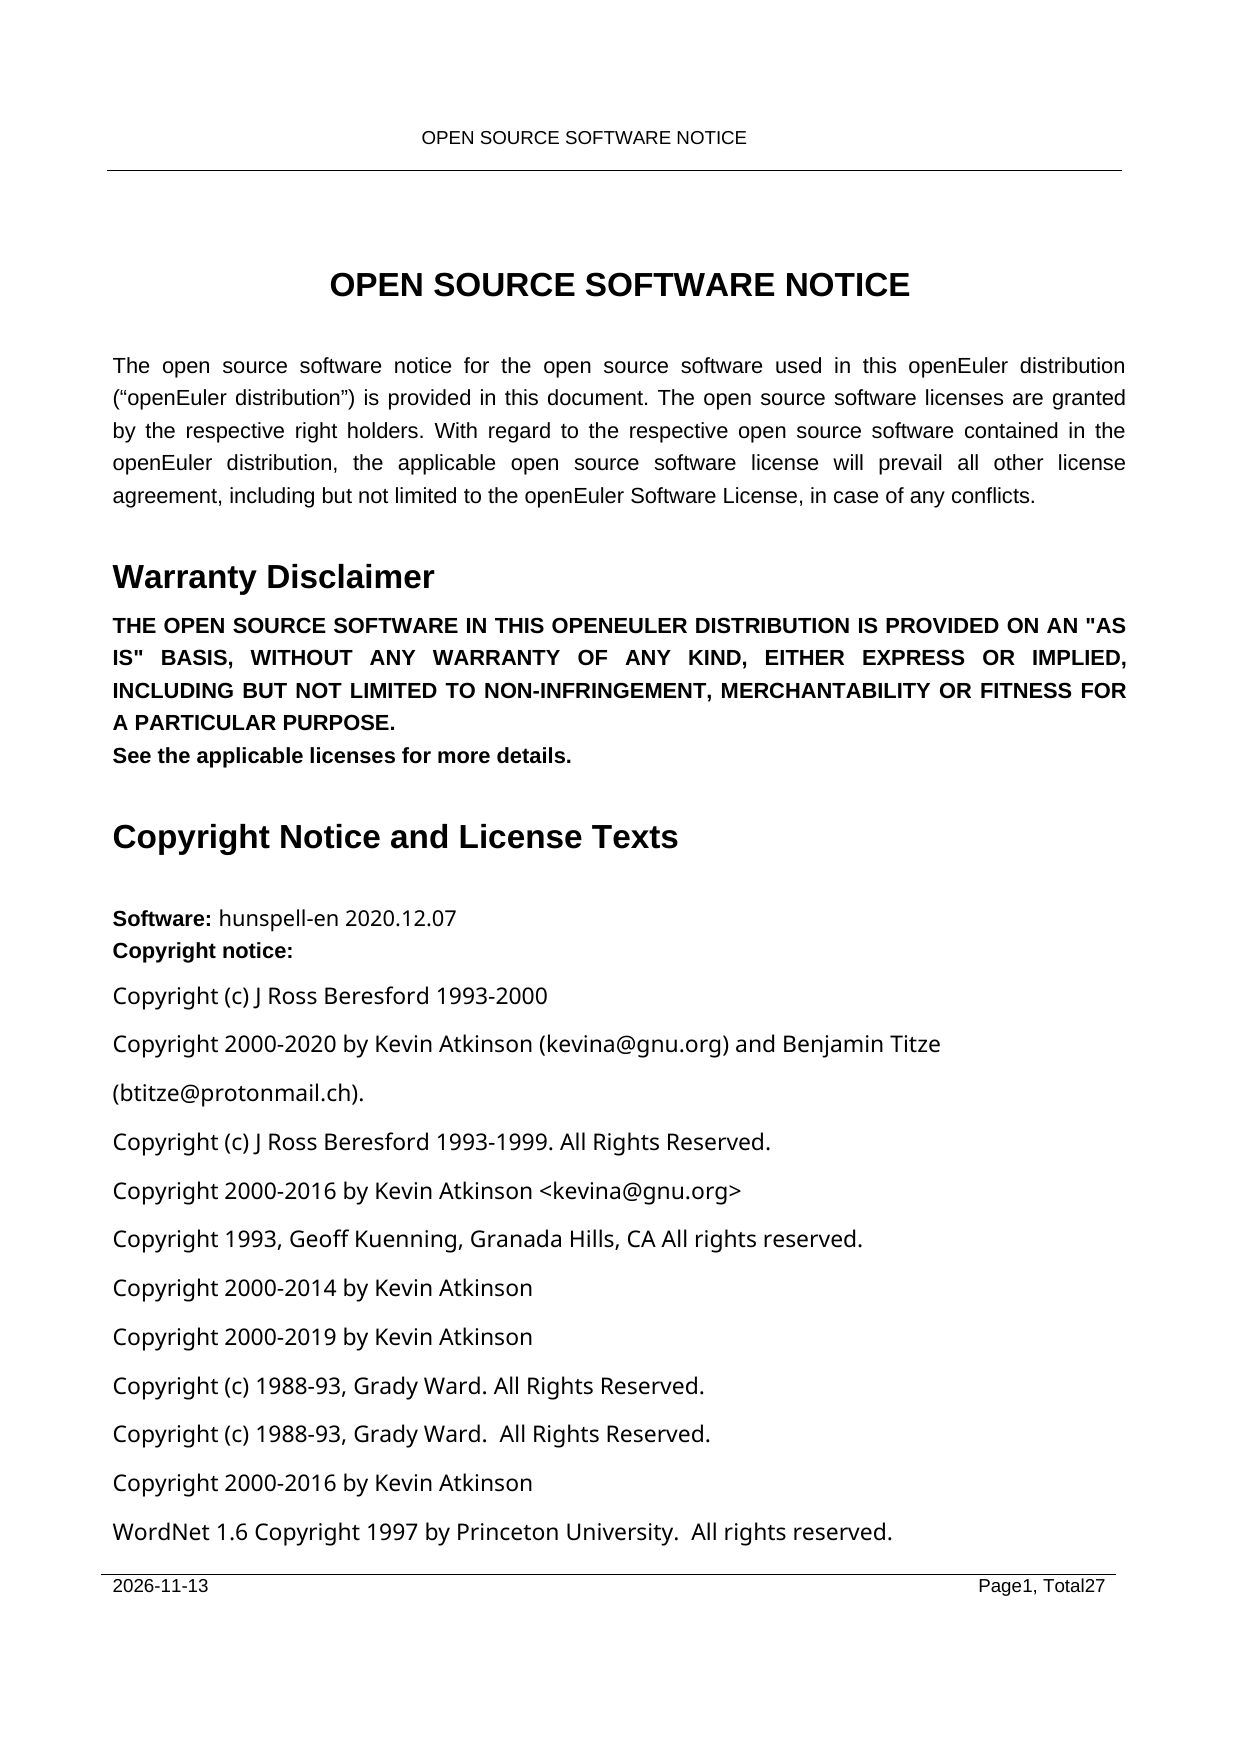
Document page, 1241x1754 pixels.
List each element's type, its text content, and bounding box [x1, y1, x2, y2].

text Copyright notice: [112, 934, 1128, 966]
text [112, 979, 1128, 1548]
text OPEN SOURCE SOFTWARE NOTICE [112, 251, 1128, 316]
text Copyright Notice and License Texts [112, 804, 1128, 869]
text The open source software notice for the open source software used in this openEuler distribution (“openEuler distribution”) is provided in this document. The open source software licenses are granted by the respective right holders. With regard to the respective open source software contained in the openEuler distribution, the applicable open source software license will prevail all other license agreement, including but not limited to the openEuler Software License, in case of any conflicts. [112, 349, 1128, 511]
text Software: hunspell-en 2020.12.07 [112, 901, 1128, 934]
text THE OPEN SOURCE SOFTWARE IN THIS OPENEULER DISTRIBUTION IS PROVIDED ON AN "AS IS" BASIS, WITHOUT ANY WARRANTY OF ANY KIND, EITHER EXPRESS OR IMPLIED, INCLUDING BUT NOT LIMITED TO NON-INFRINGEMENT, MERCHANTABILITY OR FITNESS FOR A PARTICULAR PURPOSE. See the applicable licenses for more details. [112, 609, 1128, 771]
text Warranty Disclaimer [112, 544, 1128, 609]
